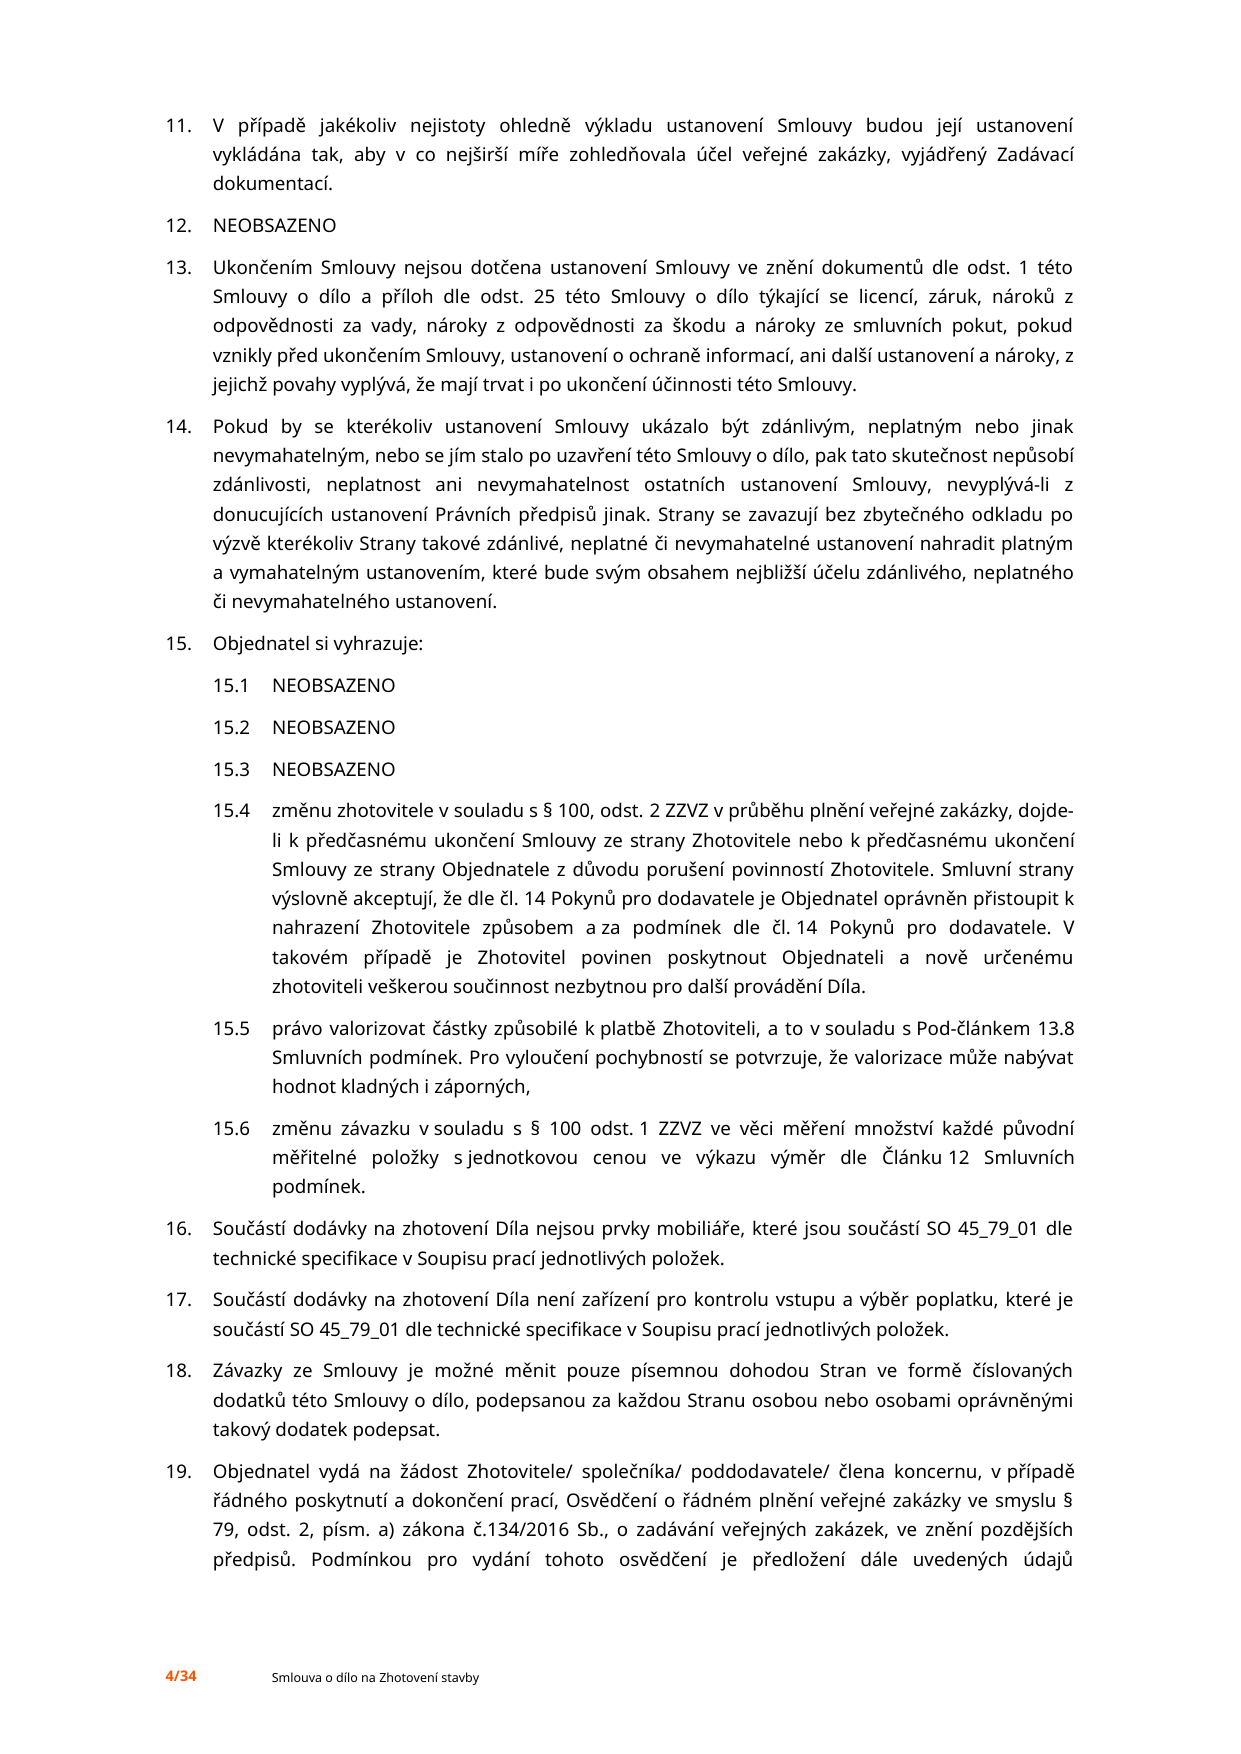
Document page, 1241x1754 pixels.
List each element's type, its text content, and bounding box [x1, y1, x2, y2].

text změnu závazku v souladu s § 100 odst. 1 ZZVZ ve věci měření množství každé původní měřitelné položky s jednotkovou cenou ve výkazu výměr dle Článku 12 Smluvních podmínek. [213, 1115, 1075, 1199]
text Součástí dodávky na zhotovení Díla nejsou prvky mobiliáře, které jsou součástí SO 45_79_01 dle technické specifikace v Soupisu prací jednotlivých položek. [165, 1216, 1075, 1270]
text Závazky ze Smlouvy je možné měnit pouze písemnou dohodou Stran ve formě číslovaných dodatků této Smlouvy o dílo, podepsanou za každou Stranu osobou nebo osobami oprávněnými takový dodatek podepsat. [165, 1358, 1075, 1442]
text Objednatel si vyhrazuje: [165, 631, 1075, 656]
text změnu zhotovitele v souladu s § 100, odst. 2 ZZVZ v průběhu plnění veřejné zakázky, dojde-li k předčasnému ukončení Smlouvy ze strany Zhotovitele nebo k předčasnému ukončení Smlouvy ze strany Objednatele z důvodu porušení povinností Zhotovitele. Smluvní strany výslovně akceptují, že dle čl. 14 Pokynů pro dodavatele je Objednatel oprávněn přistoupit k nahrazení Zhotovitele způsobem a za podmínek dle čl. 14 Pokynů pro dodavatele. V takovém případě je Zhotovitel povinen poskytnout Objednateli a nově určenému zhotoviteli veškerou součinnost nezbytnou pro další provádění Díla. [213, 798, 1075, 999]
text NEOBSAZENO [213, 672, 1075, 698]
text Ukončením Smlouvy nejsou dotčena ustanovení Smlouvy ve znění dokumentů dle odst. 1 této Smlouvy o dílo a příloh dle odst. 25 této Smlouvy o dílo týkající se licencí, záruk, nároků z odpovědnosti za vady, nároky z odpovědnosti za škodu a nároky ze smluvních pokut, pokud vznikly před ukončením Smlouvy, ustanovení o ochraně informací, ani další ustanovení a nároky, z jejichž povahy vyplývá, že mají trvat i po ukončení účinnosti této Smlouvy. [165, 254, 1075, 397]
text NEOBSAZENO [165, 212, 1075, 238]
text právo valorizovat částky způsobilé k platbě Zhotoviteli, a to v souladu s Pod-článkem 13.8 Smluvních podmínek. Pro vyloučení pochybností se potvrzuje, že valorizace může nabývat hodnot kladných i záporných, [213, 1015, 1075, 1099]
text Součástí dodávky na zhotovení Díla není zařízení pro kontrolu vstupu a výběr poplatku, které je součástí SO 45_79_01 dle technické specifikace v Soupisu prací jednotlivých položek. [165, 1287, 1075, 1341]
text V případě jakékoliv nejistoty ohledně výkladu ustanovení Smlouvy budou její ustanovení vykládána tak, aby v co nejširší míře zohledňovala účel veřejné zakázky, vyjádřený Zadávací dokumentací. [165, 112, 1075, 196]
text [165, 1458, 1075, 1571]
text NEOBSAZENO [213, 756, 1075, 781]
text NEOBSAZENO [213, 714, 1075, 739]
text Pokud by se kterékoliv ustanovení Smlouvy ukázalo být zdánlivým, neplatným nebo jinak nevymahatelným, nebo se jím stalo po uzavření této Smlouvy o dílo, pak tato skutečnost nepůsobí zdánlivosti, neplatnost ani nevymahatelnost ostatních ustanovení Smlouvy, nevyplývá-li z donucujících ustanovení Právních předpisů jinak. Strany se zavazují bez zbytečného odkladu po výzvě kterékoliv Strany takové zdánlivé, neplatné či nevymahatelné ustanovení nahradit platným a vymahatelným ustanovením, které bude svým obsahem nejbližší účelu zdánlivého, neplatného či nevymahatelného ustanovení. [165, 413, 1075, 614]
